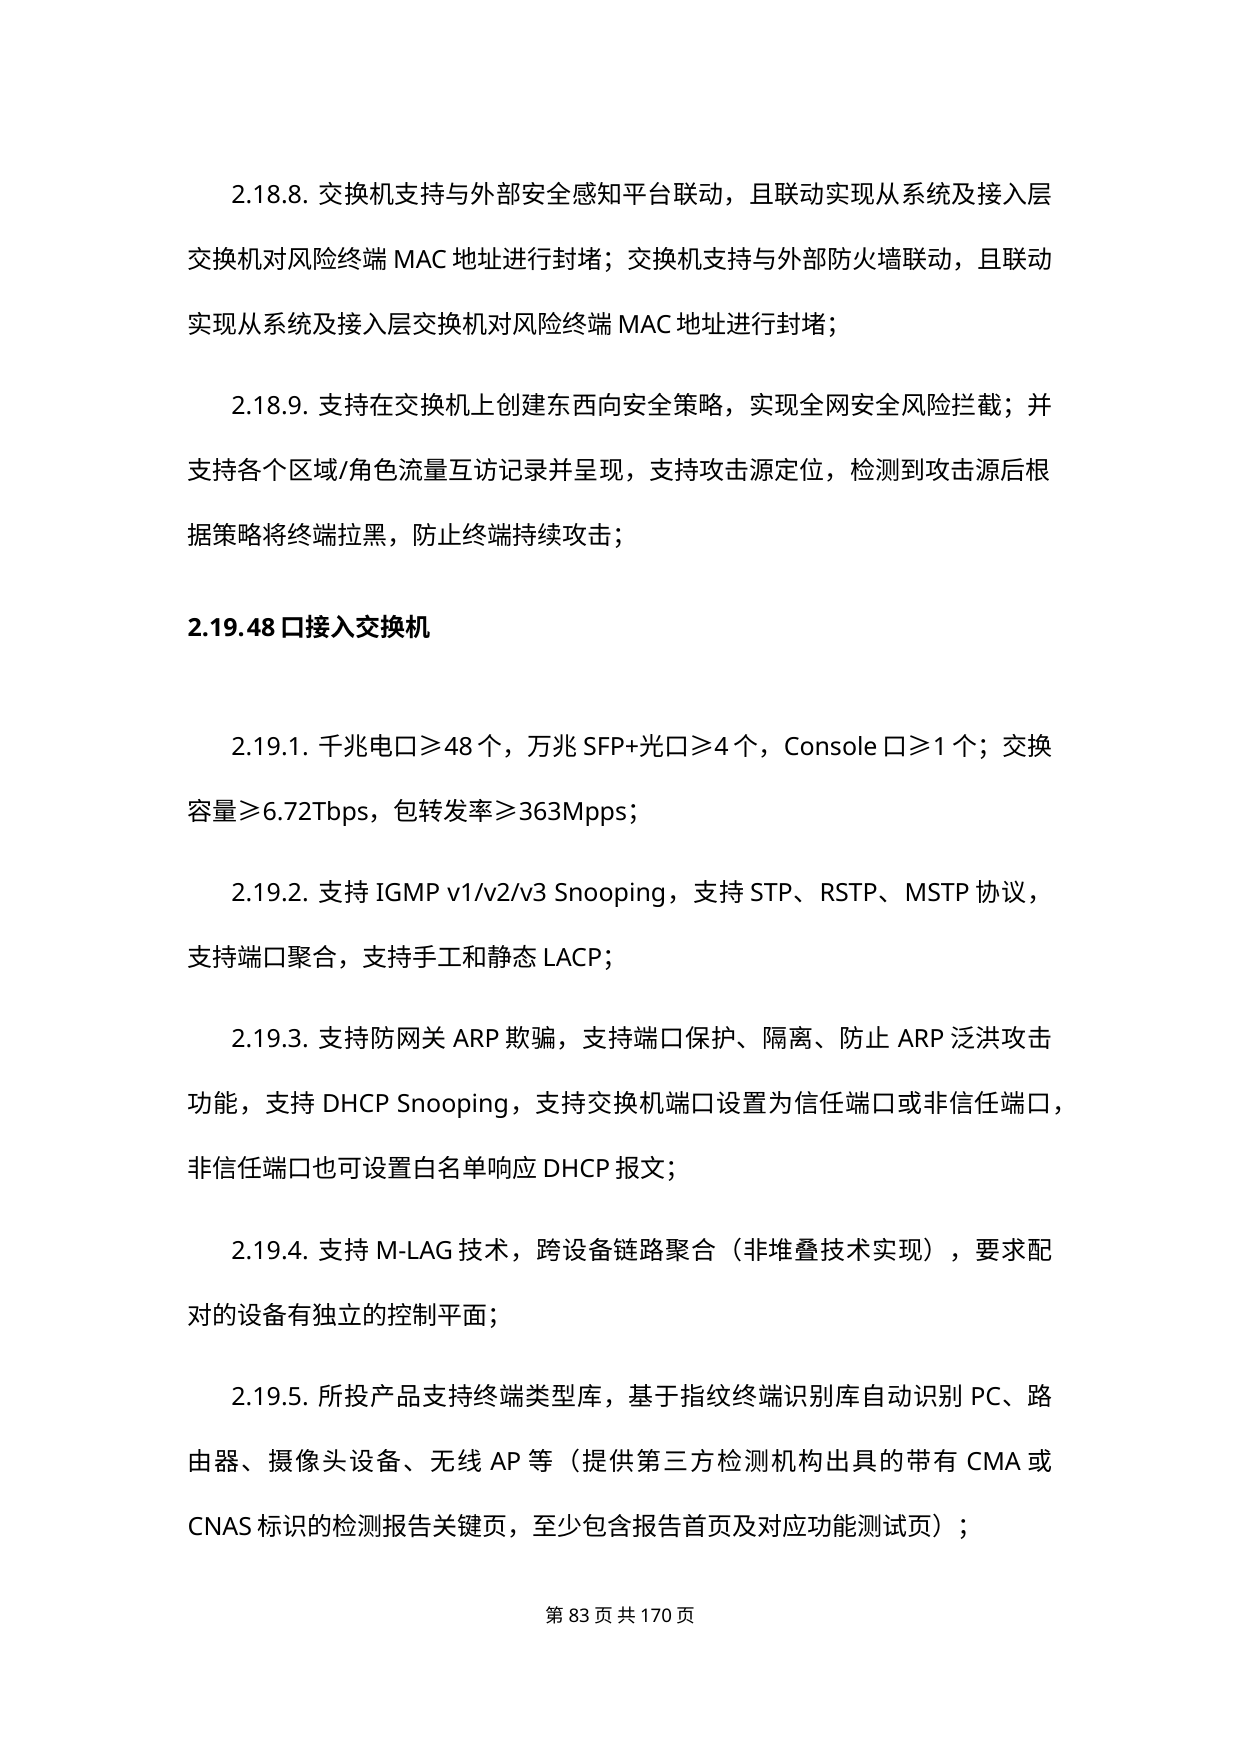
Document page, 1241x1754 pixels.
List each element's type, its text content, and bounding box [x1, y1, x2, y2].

subtitle 所投产品支持终端类型库，基于指纹终端识别库自动识别PC、路由器、摄像头设备、无线AP等（提供第三方检测机构出具的带有CMA或CNAS标识的检测报告关键页，至少包含报告首页及对应功能测试页）； [187, 1362, 1053, 1557]
subtitle 支持M-LAG技术，跨设备链路聚合（非堆叠技术实现），要求配对的设备有独立的控制平面； [187, 1216, 1053, 1346]
subtitle 千兆电口≥48个，万兆SFP+光口≥4个，Console口≥1个；交换容量≥6.72Tbps，包转发率≥363Mpps； [187, 712, 1053, 842]
subtitle 交换机支持与外部安全感知平台联动，且联动实现从系统及接入层交换机对风险终端MAC地址进行封堵；交换机支持与外部防火墙联动，且联动实现从系统及接入层交换机对风险终端MAC地址进行封堵； [187, 160, 1053, 355]
subtitle 支持在交换机上创建东西向安全策略，实现全网安全风险拦截；并支持各个区域/角色流量互访记录并呈现，支持攻击源定位，检测到攻击源后根据策略将终端拉黑，防止终端持续攻击； [187, 371, 1053, 566]
subtitle 支持防网关ARP欺骗，支持端口保护、隔离、防止ARP泛洪攻击功能，支持DHCP Snooping，支持交换机端口设置为信任端口或非信任端口，非信任端口也可设置白名单响应DHCP报文； [187, 1004, 1053, 1199]
subtitle 支持IGMP v1/v2/v3 Snooping，支持STP、RSTP、MSTP协议，支持端口聚合，支持手工和静态LACP； [187, 858, 1053, 988]
subtitle 48口接入交换机 [187, 593, 1053, 658]
